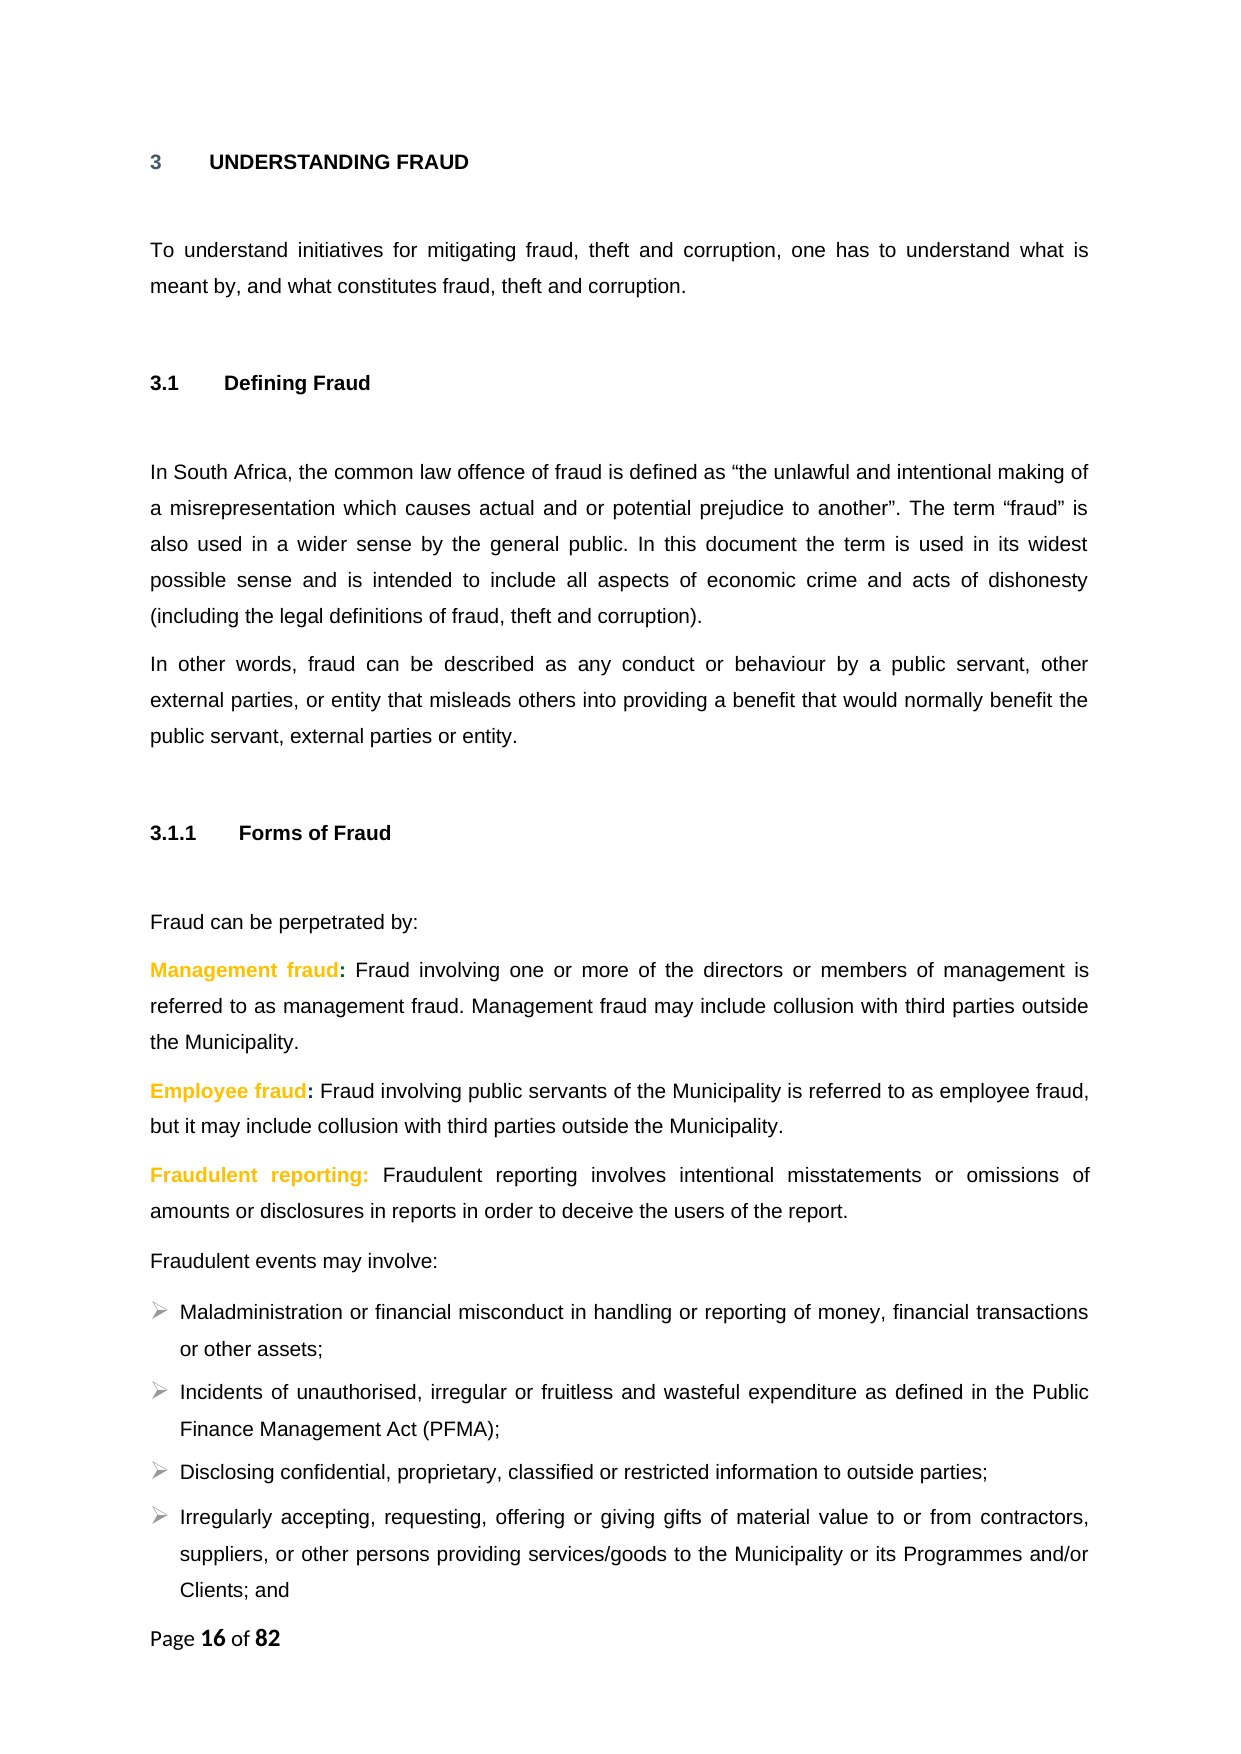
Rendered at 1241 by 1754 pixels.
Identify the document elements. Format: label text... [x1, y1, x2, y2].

text Employee fraud: Fraud involving public servants of the Municipality is referred to as employee fraud, but it may include collusion with third parties outside the Municipality. [150, 1078, 1090, 1138]
text Fraud can be perpetrated by: [150, 910, 1090, 934]
text Irregularly accepting, requesting, offering or giving gifts of material value to or from contractors, suppliers, or other persons providing services/goods to the Municipality or its Programmes and/or Clients; and [150, 1505, 1090, 1602]
subtitle 3.1.1 Forms of Fraud [150, 821, 1090, 845]
subtitle 3 UNDERSTANDING FRAUD [150, 150, 1090, 174]
text Management fraud: Fraud involving one or more of the directors or members of management is referred to as management fraud. Management fraud may include collusion with third parties outside the Municipality. [150, 958, 1090, 1054]
text Fraudulent events may involve: [150, 1249, 1090, 1273]
subtitle 3.1 Defining Fraud [150, 371, 1090, 395]
text In other words, fraud can be described as any conduct or behaviour by a public servant, other external parties, or entity that misleads others into providing a benefit that would normally benefit the public servant, external parties or entity. [150, 652, 1090, 748]
text To understand initiatives for mitigating fraud, theft and corruption, one has to understand what is meant by, and what constitutes fraud, theft and corruption. [150, 238, 1090, 298]
text In South Africa, the common law offence of fraud is defined as “the unlawful and intentional making of a misrepresentation which causes actual and or potential prejudice to another”. The term “fraud” is also used in a wider sense by the general public. In this document the term is used in its widest possible sense and is intended to include all aspects of economic crime and acts of dishonesty (including the legal definitions of fraud, theft and corruption). [150, 460, 1090, 627]
text Disclosing confidential, proprietary, classified or restricted information to outside parties; [150, 1460, 1090, 1485]
text Maladministration or financial misconduct in handling or reporting of money, financial transactions or other assets; [150, 1300, 1090, 1361]
text Incidents of unauthorised, irregular or fruitless and wasteful expenditure as defined in the Public Finance Management Act (PFMA); [150, 1380, 1090, 1441]
text Fraudulent reporting: Fraudulent reporting involves intentional misstatements or omissions of amounts or disclosures in reports in order to deceive the users of the report. [150, 1163, 1090, 1223]
